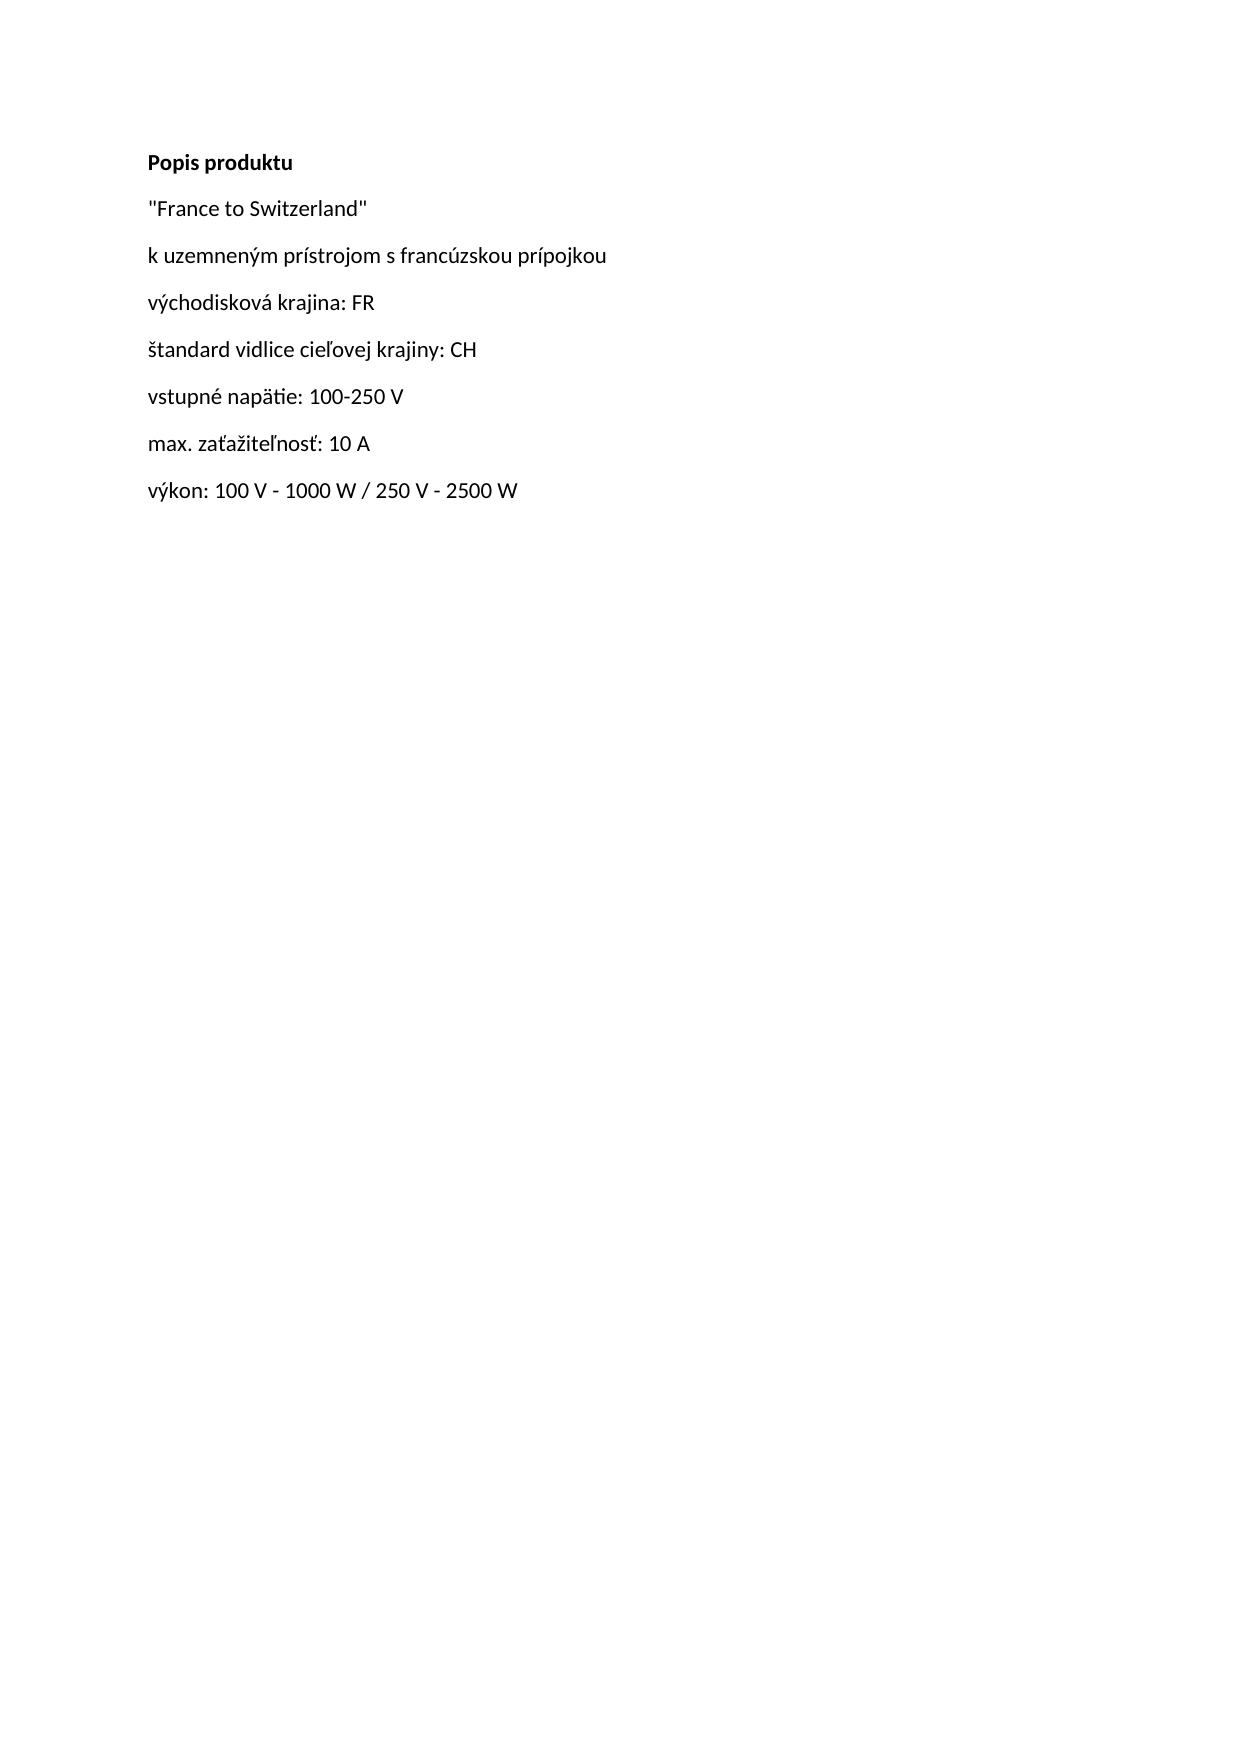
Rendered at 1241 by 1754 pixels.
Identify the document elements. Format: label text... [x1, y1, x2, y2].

text max. zaťažiteľnosť: 10 A [148, 429, 1093, 457]
text k uzemneným prístrojom s francúzskou prípojkou [148, 241, 1093, 269]
text vstupné napätie: 100-250 V [148, 382, 1093, 410]
text "France to Switzerland" [148, 194, 1093, 222]
text Popis produktu [148, 148, 1093, 176]
text výkon: 100 V - 1000 W / 250 V - 2500 W [148, 476, 1093, 504]
text východisková krajina: FR [148, 288, 1093, 316]
text štandard vidlice cieľovej krajiny: CH [148, 335, 1093, 363]
